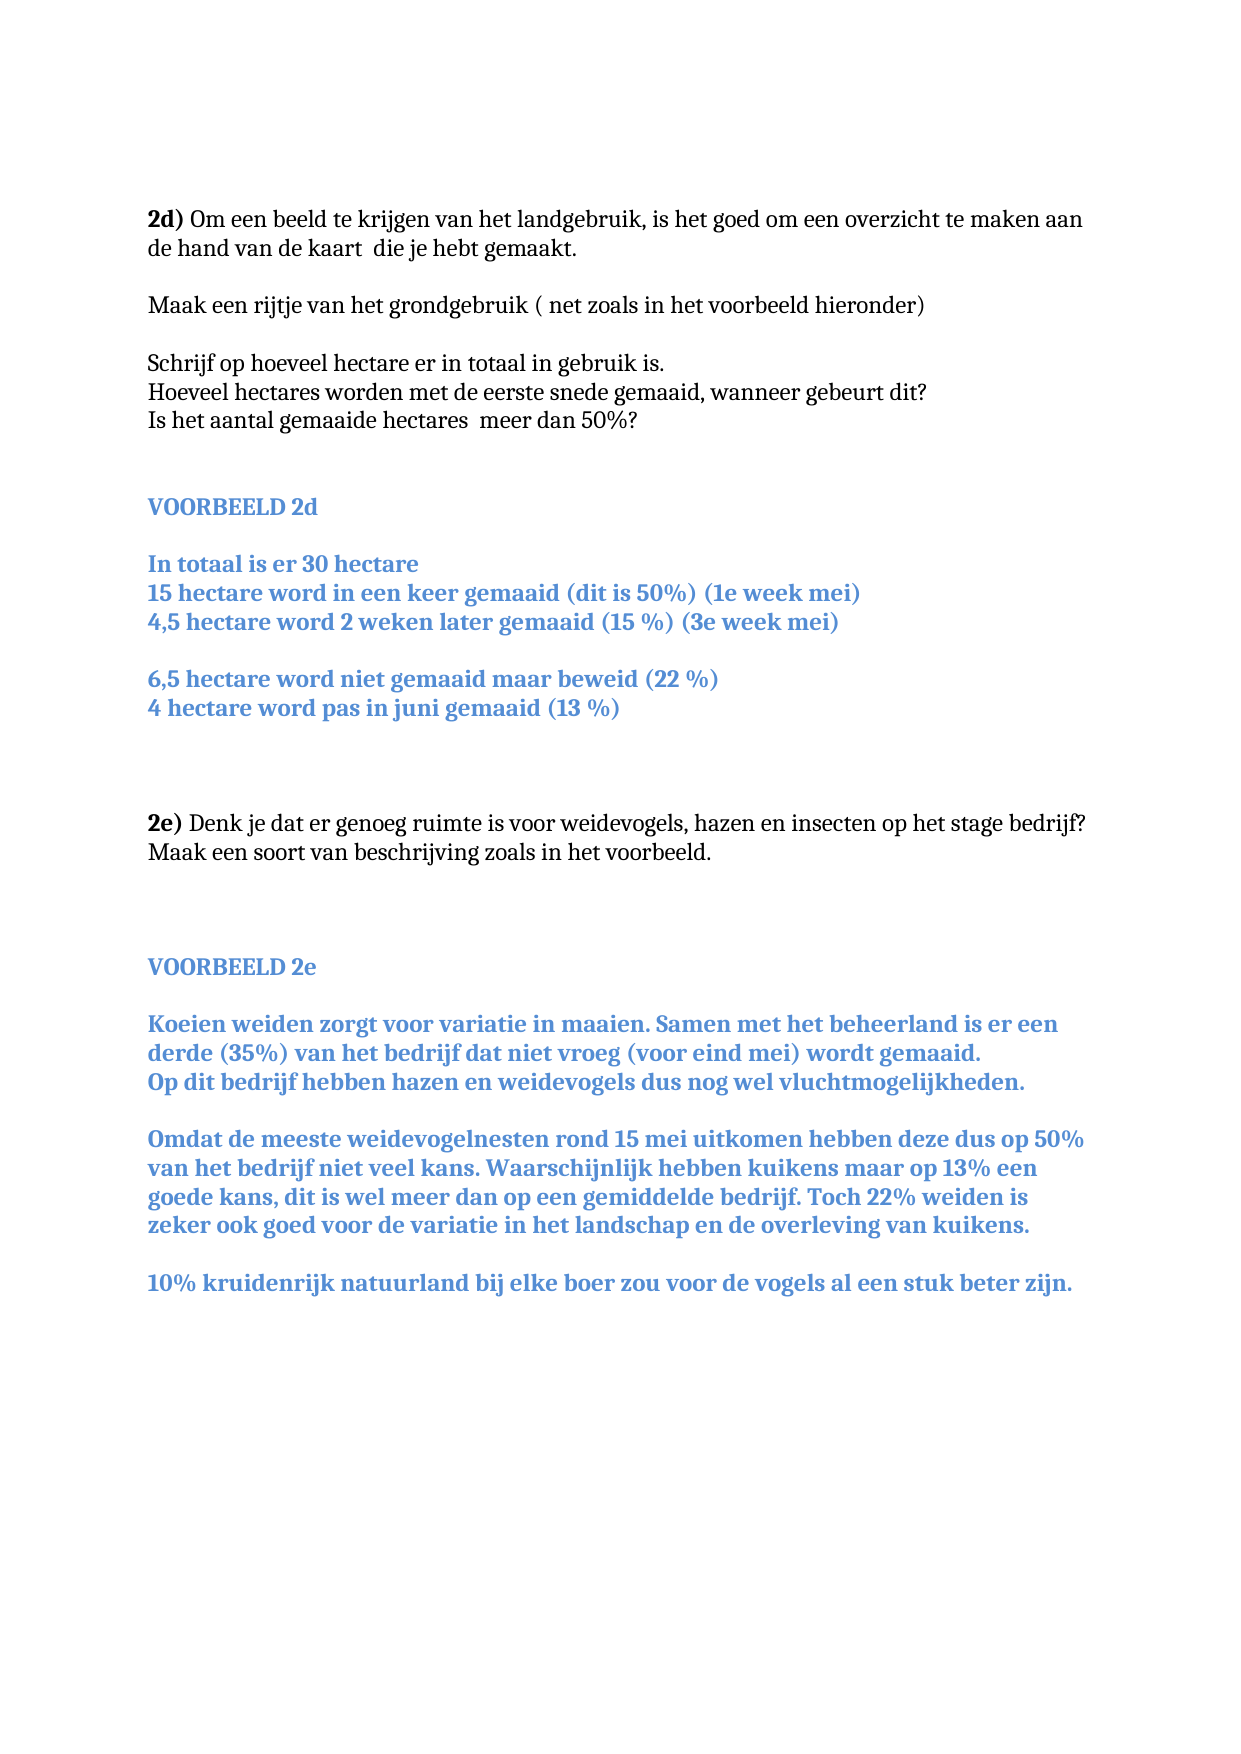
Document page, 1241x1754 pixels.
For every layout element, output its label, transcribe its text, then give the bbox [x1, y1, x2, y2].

text Maak een rijtje van het grondgebruik ( net zoals in het voorbeeld hieronder) [148, 291, 1093, 320]
text 2d) Om een beeld te krijgen van het landgebruik, is het goed om een overzicht te maken aan de hand van de kaart die je hebt gemaakt. [148, 205, 1093, 263]
text Is het aantal gemaaide hectares meer dan 50%? [148, 406, 1093, 435]
text 6,5 hectare word niet gemaaid maar beweid (22 %) [148, 665, 1093, 694]
text 10% kruidenrijk natuurland bij elke boer zou voor de vogels al een stuk beter zijn. [148, 1269, 1093, 1298]
text VOORBEELD 2e [148, 953, 1093, 981]
text 4 hectare word pas in juni gemaaid (13 %) [148, 694, 1093, 723]
text Koeien weiden zorgt voor variatie in maaien. Samen met het beheerland is er een derde (35%) van het bedrijf dat niet vroeg (voor eind mei) wordt gemaaid. [148, 1010, 1093, 1068]
text Schrijf op hoeveel hectare er in totaal in gebruik is. [148, 349, 1093, 378]
text VOORBEELD 2d [148, 493, 1093, 521]
text In totaal is er 30 hectare [148, 550, 1093, 579]
text Hoeveel hectares worden met de eerste snede gemaaid, wanneer gebeurt dit? [148, 378, 1093, 406]
text Omdat de meeste weidevogelnesten rond 15 mei uitkomen hebben deze dus op 50% van het bedrijf niet veel kans. Waarschijnlijk hebben kuikens maar op 13% een goede kans, dit is wel meer dan op een gemiddelde bedrijf. Toch 22% weiden is zeker ook goed voor de variatie in het landschap en de overleving van kuikens. [148, 1125, 1093, 1240]
text Op dit bedrijf hebben hazen en weidevogels dus nog wel vluchtmogelijkheden. [148, 1068, 1093, 1096]
text 15 hectare word in een keer gemaaid (dit is 50%) (1e week mei) [148, 579, 1093, 608]
text 2e) Denk je dat er genoeg ruimte is voor weidevogels, hazen en insecten op het stage bedrijf? Maak een soort van beschrijving zoals in het voorbeeld. [148, 809, 1093, 866]
text 4,5 hectare word 2 weken later gemaaid (15 %) (3e week mei) [148, 608, 1093, 636]
